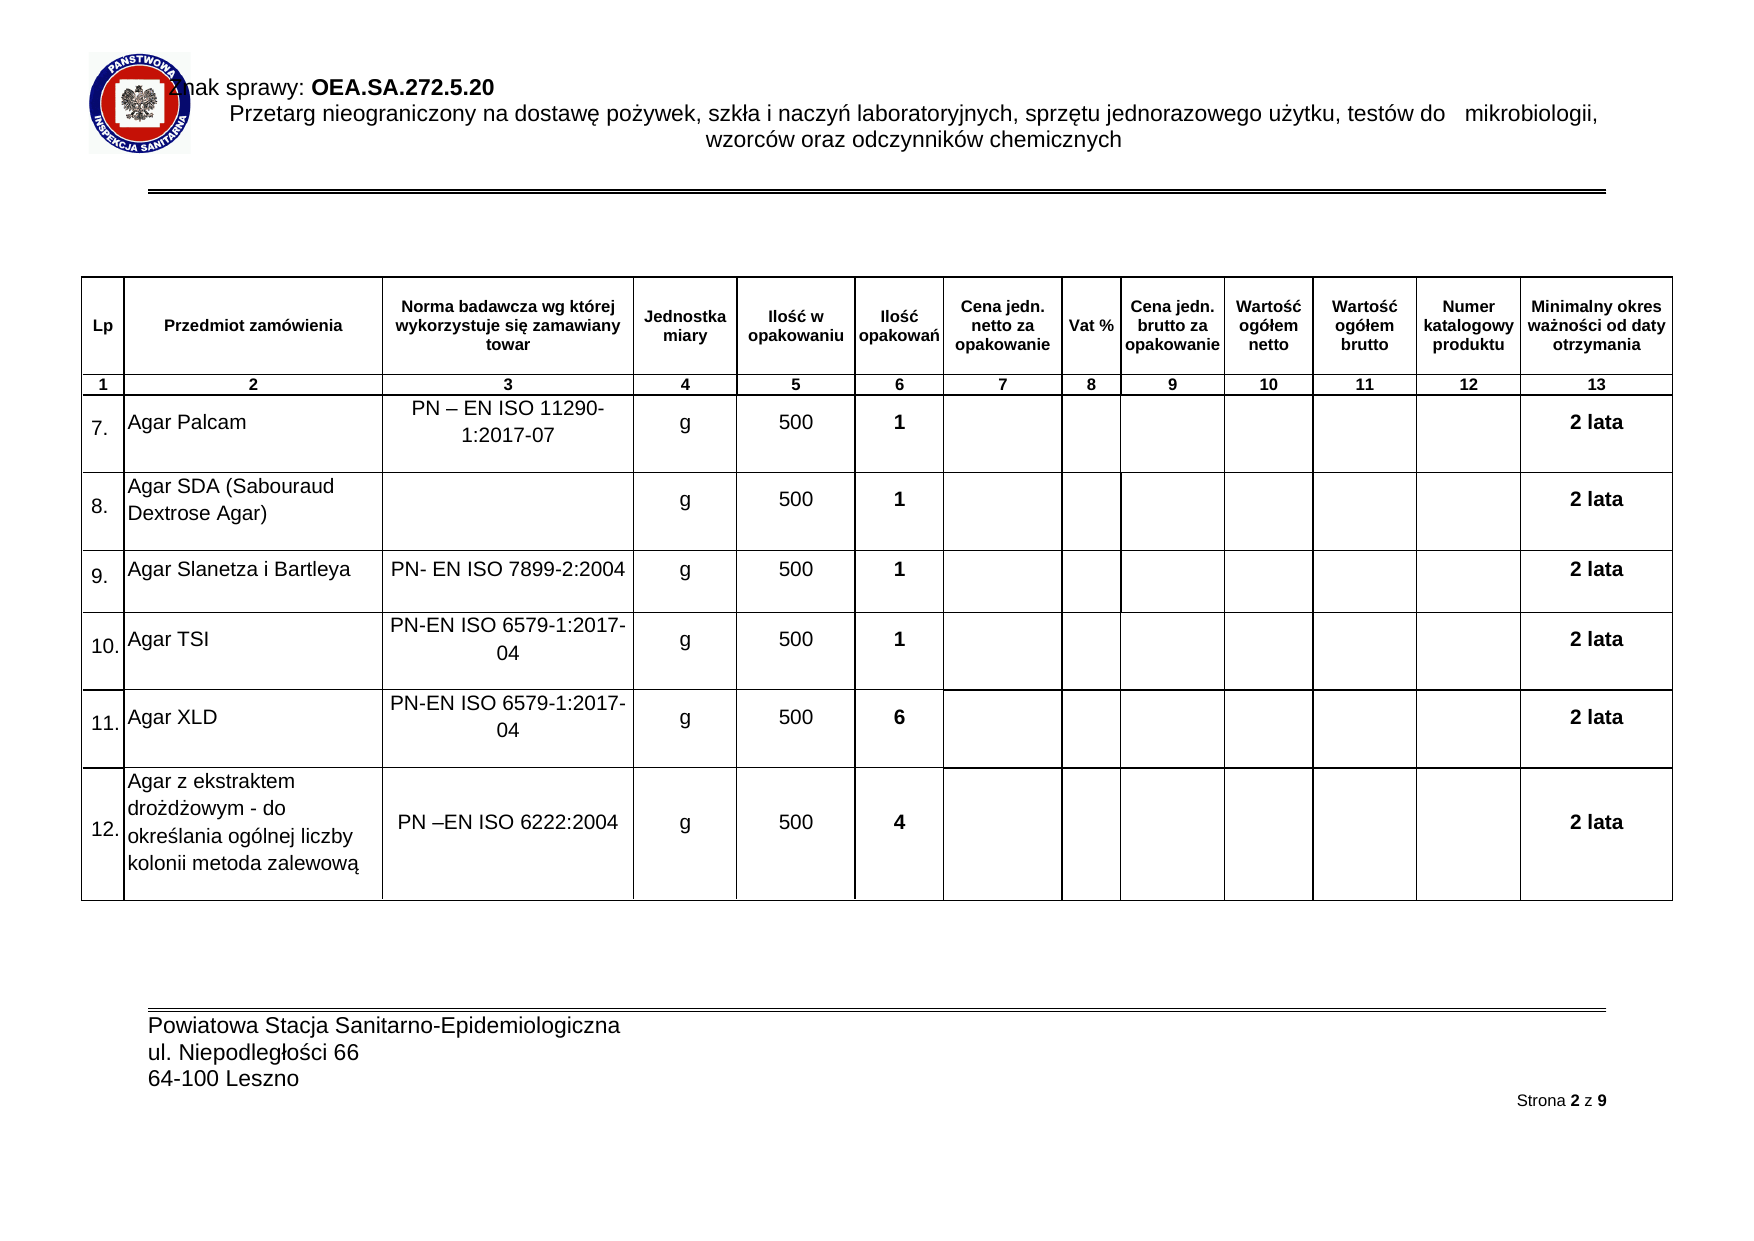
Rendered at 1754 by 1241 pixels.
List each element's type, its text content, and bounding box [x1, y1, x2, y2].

table_cell [944, 396, 1061, 472]
table_header Ilość w opakowaniu [738, 278, 854, 373]
table_header Cena jedn. brutto za opakowanie [1122, 278, 1224, 373]
table_cell [82, 473, 123, 549]
table_cell [1417, 473, 1520, 549]
table_cell [944, 473, 1061, 549]
table_cell g [634, 396, 736, 472]
table_cell [944, 613, 1061, 689]
table_cell [1225, 613, 1312, 689]
table_cell [1314, 396, 1416, 472]
table_cell [1314, 691, 1416, 767]
table_cell PN-EN ISO 6579-1:2017-04 [383, 690, 633, 767]
table_cell [1121, 769, 1224, 900]
table_cell [82, 551, 123, 612]
table_cell 10 [1225, 375, 1312, 394]
table_cell [1063, 551, 1120, 612]
table_cell [1314, 551, 1416, 612]
table_cell [1063, 691, 1120, 767]
table_cell Agar Slanetza i Bartleya [125, 551, 382, 612]
table_cell [1121, 396, 1224, 472]
table_cell PN-EN ISO 6579-1:2017-04 [383, 613, 633, 689]
table_cell 2 lata [1521, 613, 1672, 689]
table_cell [944, 769, 1061, 900]
table_cell 4 [855, 768, 943, 900]
table_cell 4 [634, 375, 736, 394]
picture [88, 52, 191, 154]
table_cell 500 [737, 396, 854, 472]
table_cell [82, 768, 123, 900]
table_cell 6 [856, 690, 943, 767]
table_cell PN – EN ISO 11290-1:2017-07 [383, 396, 633, 472]
table_cell 6 [856, 375, 943, 394]
table_cell 13 [1521, 375, 1672, 394]
table_cell [1225, 551, 1312, 612]
table_cell 9 [1122, 375, 1224, 394]
table_cell 2 lata [1521, 691, 1672, 767]
table_cell [82, 395, 123, 472]
table_cell 1 [856, 473, 943, 549]
table_cell [1417, 769, 1520, 900]
table_cell g [634, 768, 737, 900]
table_cell Agar Palcam [125, 396, 382, 472]
table_cell [1225, 473, 1312, 549]
table_cell [1314, 473, 1416, 549]
table_cell [1417, 613, 1520, 689]
table_cell 11 [1314, 375, 1416, 394]
table_cell 500 [737, 768, 855, 900]
table_cell 5 [738, 375, 854, 394]
table_cell [1417, 691, 1520, 767]
table_cell [383, 473, 633, 549]
table_cell 12 [1417, 375, 1520, 394]
table_cell g [634, 473, 736, 549]
table_cell 2 lata [1521, 473, 1672, 549]
table_cell 500 [737, 690, 854, 767]
table_cell PN –EN ISO 6222:2004 [383, 768, 633, 900]
table_header Lp [82, 278, 123, 373]
table_cell g [634, 613, 736, 689]
table_cell [1225, 691, 1312, 767]
table_cell [1417, 551, 1520, 612]
table_cell [1314, 769, 1416, 900]
table_cell 8 [1063, 375, 1120, 394]
table_cell Agar SDA (Sabouraud Dextrose Agar) [125, 473, 382, 549]
table_header Vat % [1063, 278, 1120, 373]
table_header Wartość ogółem netto [1225, 278, 1312, 373]
table_cell [944, 551, 1061, 612]
table_cell [82, 690, 123, 767]
table_header Minimalny okres ważności od daty otrzymania [1521, 278, 1672, 373]
table_cell 1 [82, 375, 123, 394]
table_cell 2 lata [1521, 551, 1672, 612]
table_cell [1063, 613, 1120, 689]
table_cell 2 lata [1521, 769, 1672, 900]
table_cell 7 [944, 375, 1061, 394]
table_cell [1121, 691, 1224, 767]
table_header Przedmiot zamówienia [125, 278, 382, 373]
table_cell 1 [856, 551, 943, 612]
table_cell 1 [856, 396, 943, 472]
table_cell [1121, 613, 1224, 689]
table_cell Agar XLD [125, 690, 382, 767]
table_cell 500 [737, 473, 854, 549]
table_cell Agar z ekstraktem drożdżowym - do określania ogólnej liczby kolonii metoda zalewową [125, 768, 382, 900]
table_header Cena jedn. netto za opakowanie [944, 278, 1061, 373]
table_cell 2 lata [1521, 396, 1672, 472]
table_header Jednostka miary [634, 278, 736, 373]
table_cell [1122, 551, 1224, 612]
table_cell 500 [737, 613, 854, 689]
table_cell [1314, 613, 1416, 689]
table_cell g [634, 551, 736, 612]
table_cell [1417, 396, 1520, 472]
table_header Ilość opakowań [856, 278, 943, 373]
table_cell [1063, 769, 1120, 900]
table_cell PN- EN ISO 7899-2:2004 [383, 551, 633, 612]
table_header Norma badawcza wg której wykorzystuje się zamawiany towar [383, 278, 633, 373]
table_cell Agar TSI [125, 613, 382, 689]
table_cell [1225, 769, 1312, 900]
table_header Wartość ogółem brutto [1314, 278, 1416, 373]
table_cell 2 [125, 375, 382, 394]
table_cell 500 [737, 551, 854, 612]
table_cell 3 [383, 375, 633, 394]
table_cell [1122, 473, 1224, 549]
table_cell [1063, 473, 1120, 549]
table_cell g [634, 690, 736, 767]
table_cell [82, 613, 123, 689]
table_header Numer katalogowy produktu [1417, 278, 1520, 373]
table_cell [1225, 396, 1312, 472]
table_cell [1063, 396, 1120, 472]
table_cell [944, 691, 1061, 767]
table_cell 1 [856, 613, 943, 689]
